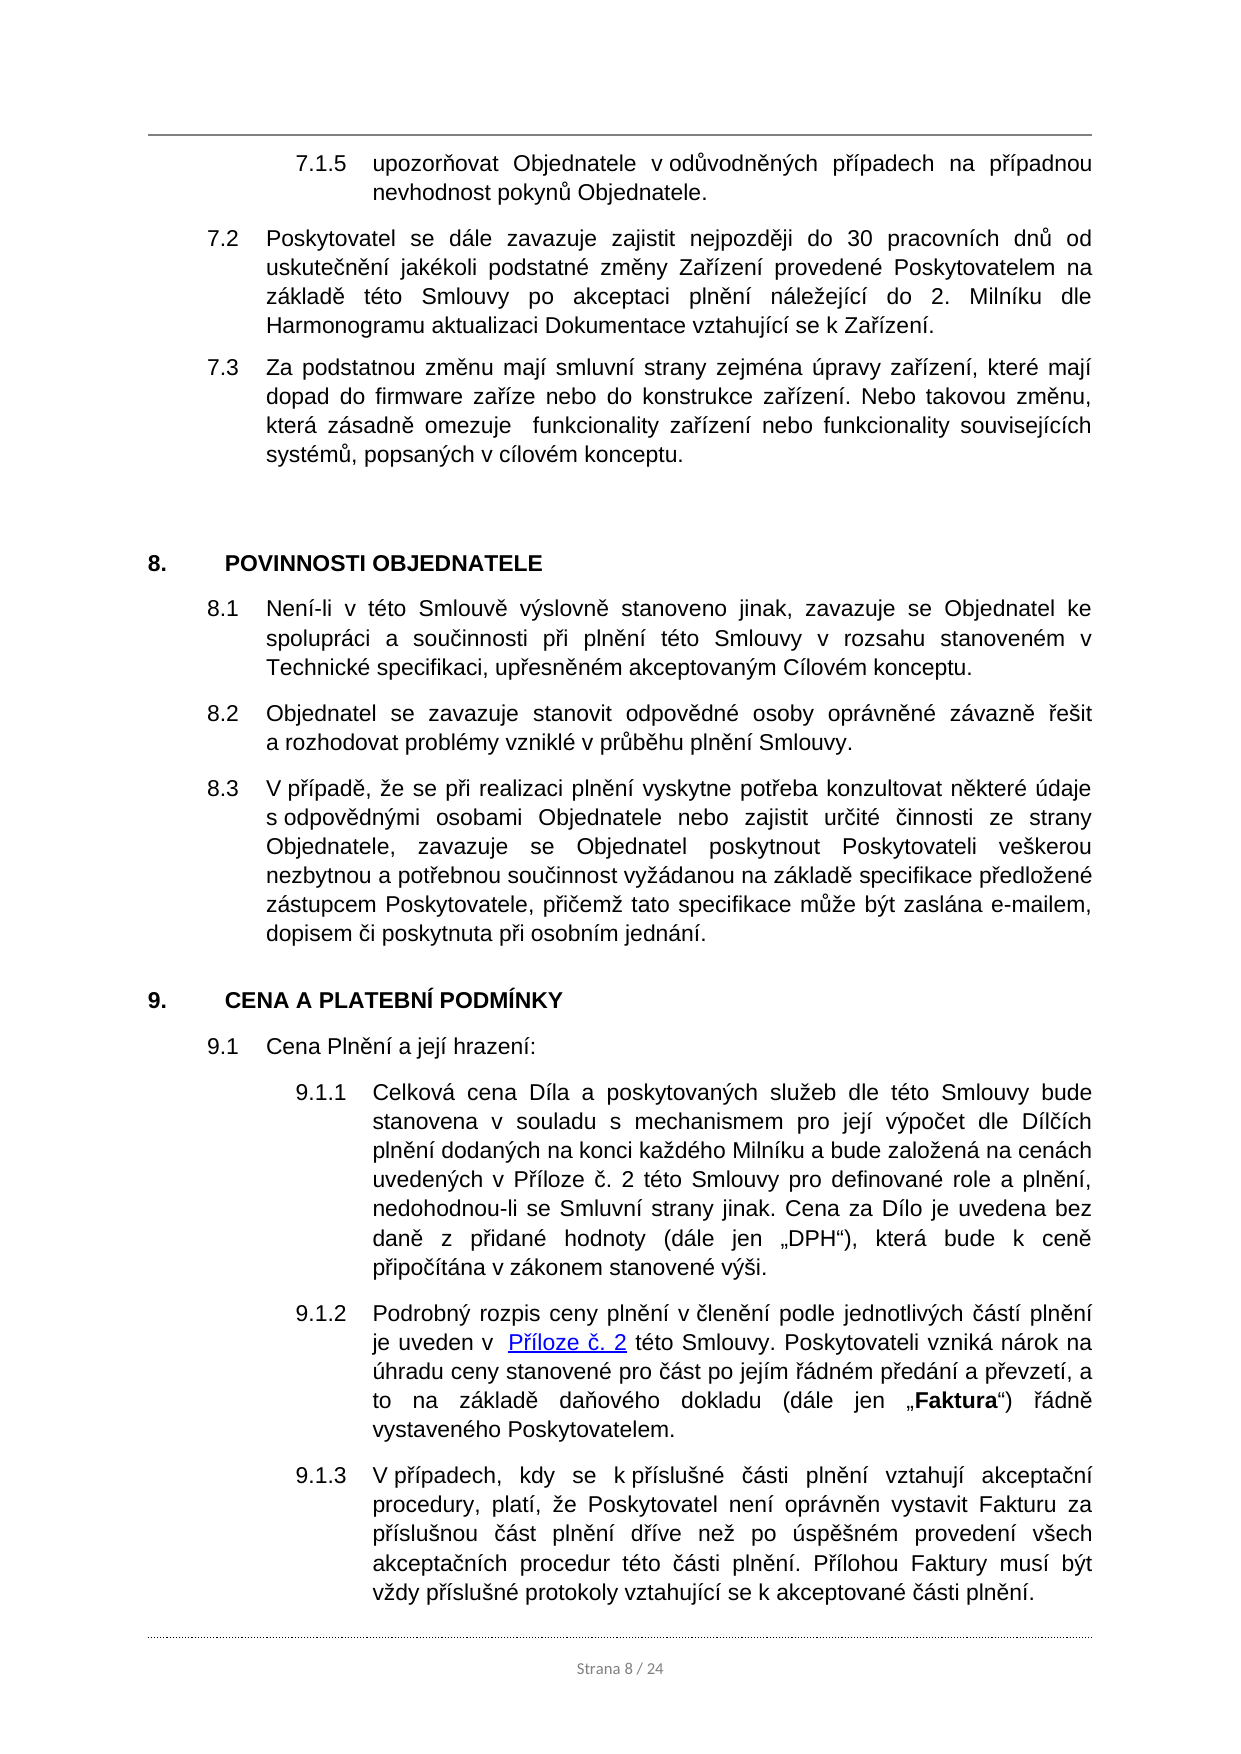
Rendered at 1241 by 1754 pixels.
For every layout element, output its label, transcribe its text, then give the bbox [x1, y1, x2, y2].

text Za podstatnou změnu mají smluvní strany zejména úpravy zařízení, které mají dopad do firmware zaříze nebo do konstrukce zařízení. Nebo takovou změnu, která zásadně omezuje funkcionality zařízení nebo funkcionality souvisejících systémů, popsaných v cílovém konceptu. [207, 352, 1092, 468]
text CENA A PLATEBNÍ PODMÍNKY [148, 985, 1092, 1014]
text Cena Plnění a její hrazení: [207, 1031, 1092, 1060]
list Podrobný rozpis ceny plnění v členění podle jednotlivých částí plnění je uveden v Příloze č. 2 této Smlouvy. Poskytovateli vzniká nárok na úhradu ceny stanovené pro část po jejím řádném předání a převzetí, a to na základě daňového dokladu (dále jen „Faktura“) řádně vystaveného Poskytovatelem. [295, 1298, 1092, 1443]
text V případě, že se při realizaci plnění vyskytne potřeba konzultovat některé údaje s odpovědnými osobami Objednatele nebo zajistit určité činnosti ze strany Objednatele, zavazuje se Objednatel poskytnout Poskytovateli veškerou nezbytnou a potřebnou součinnost vyžádanou na základě specifikace předložené zástupcem Poskytovatele, přičemž tato specifikace může být zaslána e-mailem, dopisem či poskytnuta při osobním jednání. [207, 773, 1092, 948]
text Není-li v této Smlouvě výslovně stanoveno jinak, zavazuje se Objednatel ke spolupráci a součinnosti při plnění této Smlouvy v rozsahu stanoveném v Technické specifikaci, upřesněném akceptovaným Cílovém konceptu. [207, 593, 1092, 681]
text Objednatel se zavazuje stanovit odpovědné osoby oprávněné závazně řešit a rozhodovat problémy vzniklé v průběhu plnění Smlouvy. [207, 698, 1092, 756]
text POVINNOSTI OBJEDNATELE [148, 548, 1092, 577]
list V případech, kdy se k příslušné části plnění vztahují akceptační procedury, platí, že Poskytovatel není oprávněn vystavit Fakturu za příslušnou část plnění dříve než po úspěšném provedení všech akceptačních procedur této části plnění. Přílohou Faktury musí být vždy příslušné protokoly vztahující se k akceptované části plnění. [295, 1460, 1092, 1606]
list upozorňovat Objednatele v odůvodněných případech na případnou nevhodnost pokynů Objednatele. [295, 148, 1092, 206]
text Poskytovatel se dále zavazuje zajistit nejpozději do 30 pracovních dnů od uskutečnění jakékoli podstatné změny Zařízení provedené Poskytovatelem na základě této Smlouvy po akceptaci plnění náležející do 2. Milníku dle Harmonogramu aktualizaci Dokumentace vztahující se k Zařízení. [207, 223, 1092, 339]
list Celková cena Díla a poskytovaných služeb dle této Smlouvy bude stanovena v souladu s mechanismem pro její výpočet dle Dílčích plnění dodaných na konci každého Milníku a bude založená na cenách uvedených v Příloze č. 2 této Smlouvy pro definované role a plnění, nedohodnou-li se Smluvní strany jinak. Cena za Dílo je uvedena bez daně z přidané hodnoty (dále jen „DPH“), která bude k ceně připočítána v zákonem stanovené výši. [295, 1077, 1092, 1281]
